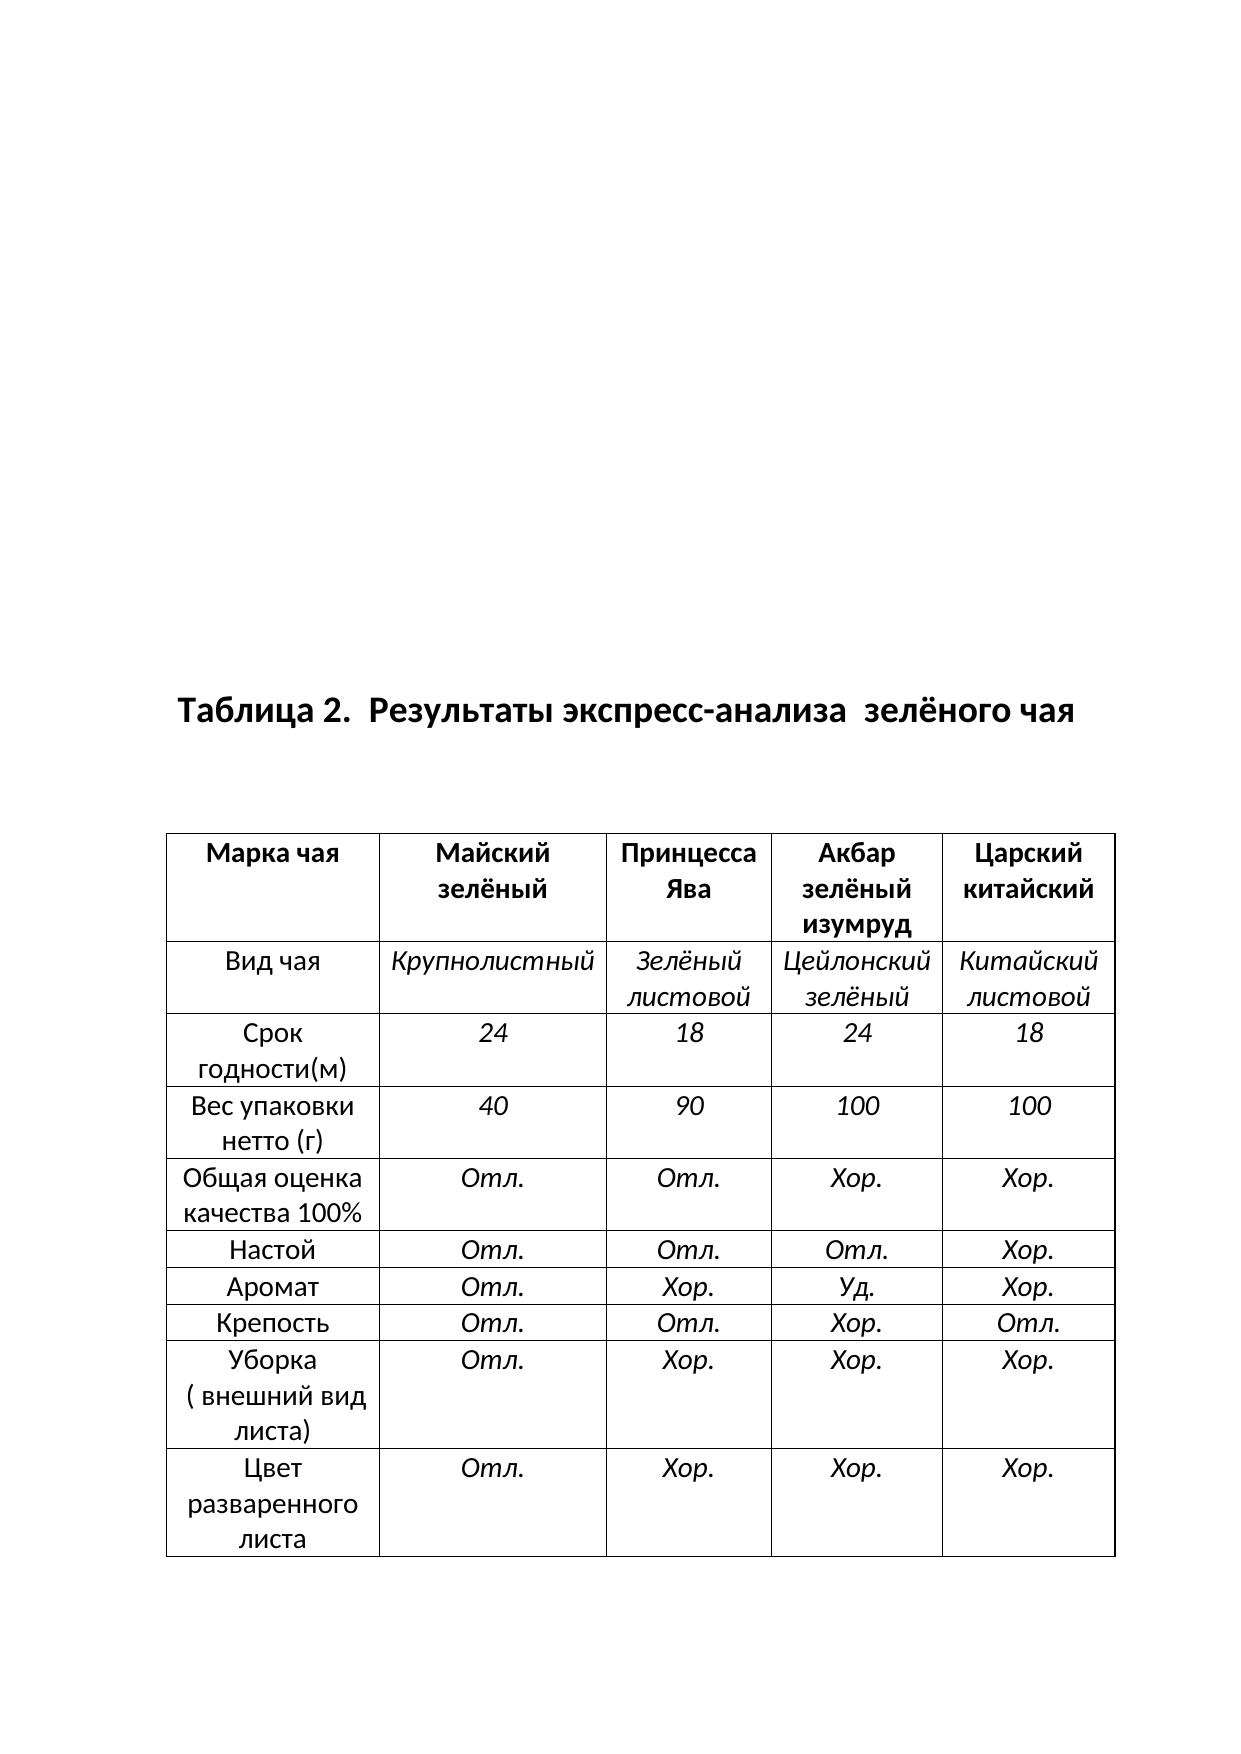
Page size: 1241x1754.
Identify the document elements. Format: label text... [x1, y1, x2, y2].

table_cell Отл. [607, 1231, 771, 1267]
table_cell Хор. [607, 1341, 771, 1448]
table_header Принцесса Ява [607, 834, 771, 941]
table_cell Зелёный листовой [607, 942, 771, 1013]
table_cell Цейлонский зелёный [772, 942, 942, 1013]
table_cell Уборка ( внешний вид листа) [167, 1341, 379, 1448]
table_cell Китайский листовой [943, 942, 1114, 1013]
table_cell 24 [772, 1014, 942, 1086]
text Таблица 2. Результаты экспресс-анализа зелёного чая [177, 686, 1152, 732]
table_cell Отл. [380, 1159, 606, 1230]
table_cell Хор. [943, 1268, 1114, 1303]
table_cell 24 [380, 1014, 606, 1086]
table_cell Уд. [772, 1268, 942, 1303]
table_cell 100 [943, 1087, 1114, 1158]
table_cell 18 [607, 1014, 771, 1086]
table_cell Аромат [167, 1268, 379, 1303]
table_header Марка чая [167, 834, 379, 941]
table_cell Настой [167, 1231, 379, 1267]
table_cell Отл. [943, 1305, 1114, 1340]
table_cell Хор. [772, 1341, 942, 1448]
table_cell 40 [380, 1087, 606, 1158]
table_cell Хор. [943, 1231, 1114, 1267]
table_cell Цвет разваренного листа [167, 1449, 379, 1556]
table_cell Хор. [772, 1305, 942, 1340]
table_cell Вес упаковки нетто (г) [167, 1087, 379, 1158]
table_cell Хор. [943, 1159, 1114, 1230]
table_header Майский зелёный [380, 834, 606, 941]
table_cell Хор. [772, 1449, 942, 1556]
table_cell Крупнолистный [380, 942, 606, 1013]
table_cell Вид чая [167, 942, 379, 1013]
table_cell 18 [943, 1014, 1114, 1086]
table_cell Хор. [607, 1268, 771, 1303]
table_cell Отл. [380, 1268, 606, 1303]
table_cell Отл. [380, 1449, 606, 1556]
table_cell Отл. [380, 1231, 606, 1267]
table_cell Срок годности(м) [167, 1014, 379, 1086]
table_cell Общая оценка качества 100% [167, 1159, 379, 1230]
table_cell Хор. [943, 1449, 1114, 1556]
table_cell Хор. [772, 1159, 942, 1230]
table_header Акбар зелёный изумруд [772, 834, 942, 941]
table_cell Отл. [607, 1305, 771, 1340]
table_cell Хор. [607, 1449, 771, 1556]
table_cell Хор. [943, 1341, 1114, 1448]
table_cell Отл. [380, 1305, 606, 1340]
table_cell 100 [772, 1087, 942, 1158]
table_cell Отл. [607, 1159, 771, 1230]
table_header Царский китайский [943, 834, 1114, 941]
table_cell 90 [607, 1087, 771, 1158]
table_cell Отл. [772, 1231, 942, 1267]
table_cell Отл. [380, 1341, 606, 1448]
table_cell Крепость [167, 1305, 379, 1340]
